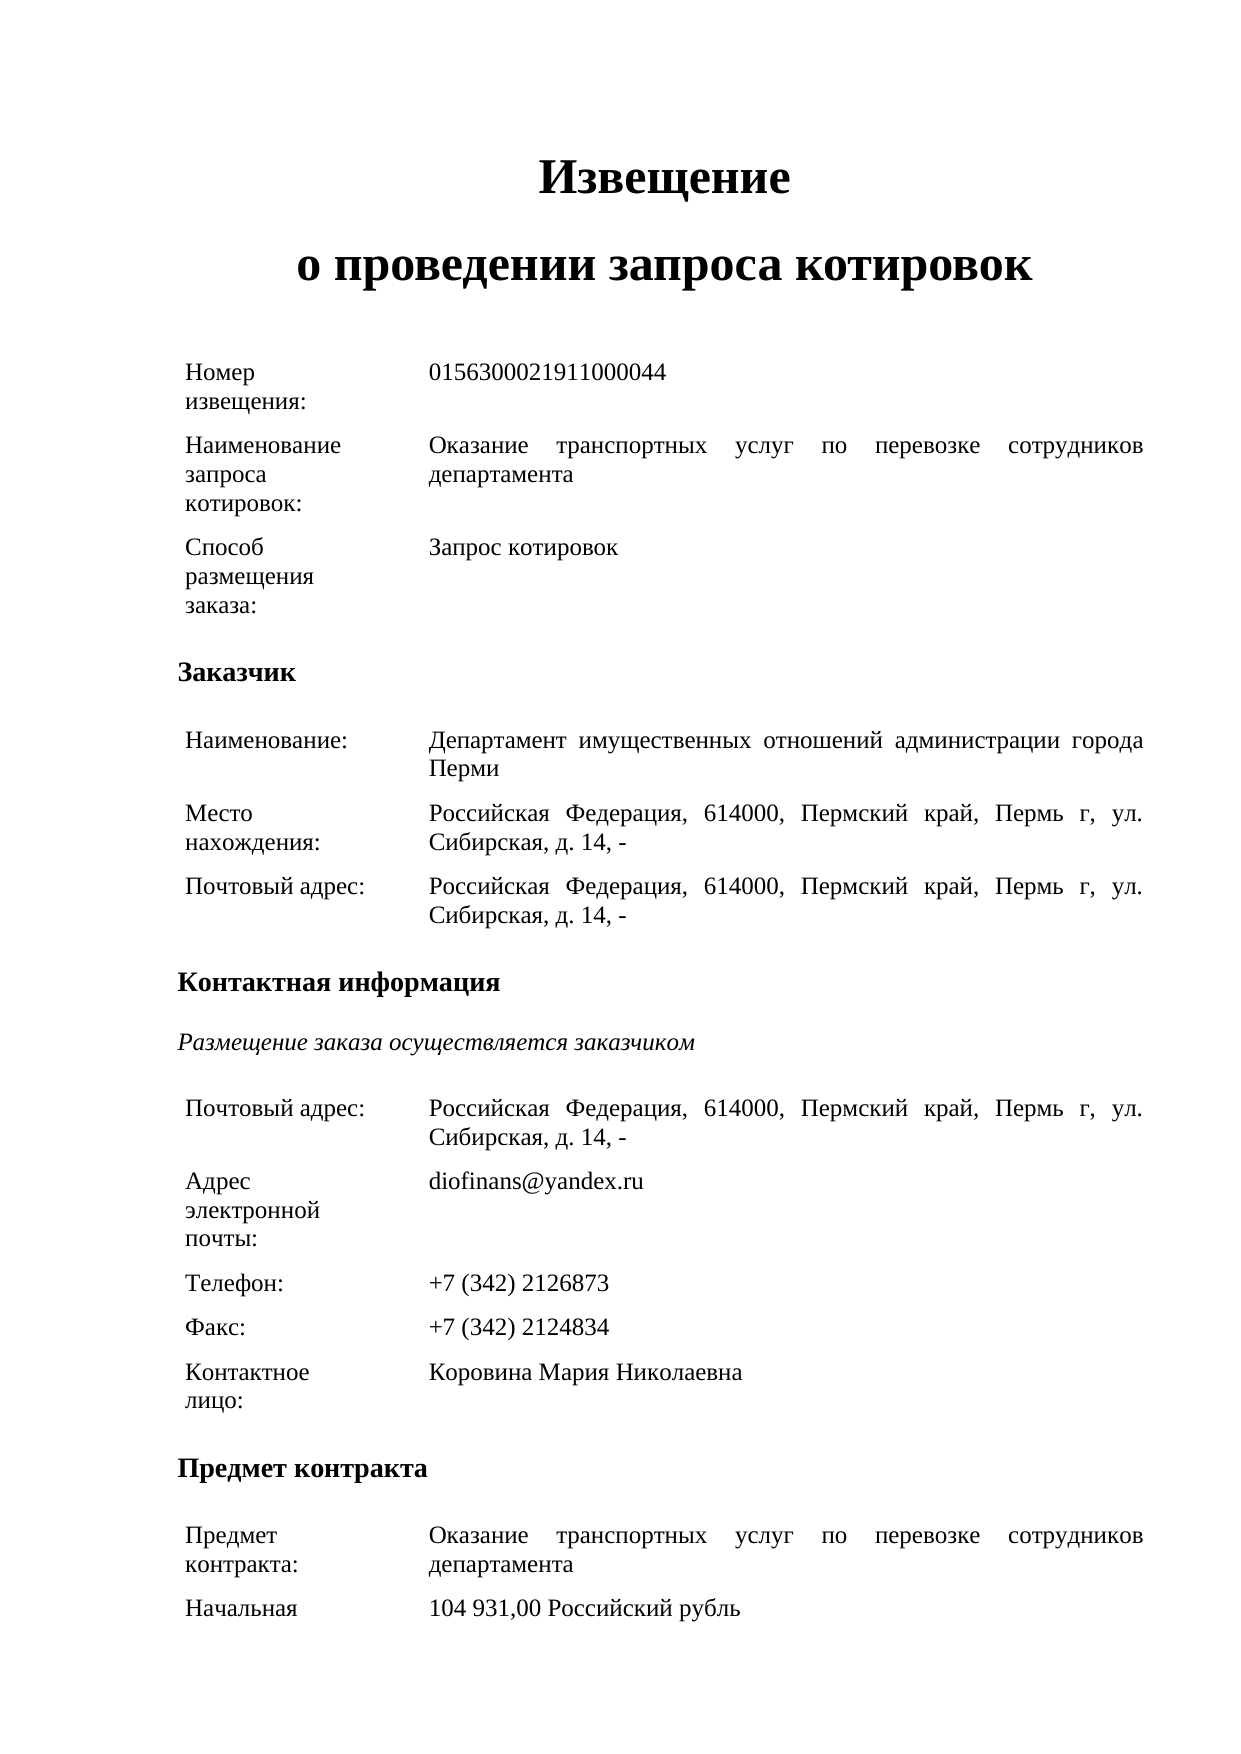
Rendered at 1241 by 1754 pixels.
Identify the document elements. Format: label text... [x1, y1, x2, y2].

text Извещение [177, 147, 1152, 205]
text Размещение заказа осуществляется заказчиком [177, 1027, 1152, 1056]
table_header Предмет контракта: [177, 1513, 421, 1586]
table_header Номер извещения: [177, 349, 421, 422]
table_cell +7 (342) 2126873 [421, 1260, 1152, 1304]
table_cell +7 (342) 2124834 [421, 1304, 1152, 1349]
table_header Оказание транспортных услуг по перевозке сотрудников департамента [421, 1513, 1152, 1586]
table_cell Телефон: [177, 1260, 421, 1304]
table_cell Способ размещения заказа: [177, 524, 421, 626]
text Контактная информация [177, 966, 1152, 998]
table_cell Коровина Мария Николаевна [421, 1349, 1152, 1422]
table_cell Факс: [177, 1304, 421, 1349]
text Предмет контракта [177, 1451, 1152, 1483]
table_cell Запрос котировок [421, 524, 1152, 626]
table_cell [421, 1586, 1152, 1630]
table_cell Место нахождения: [177, 790, 421, 863]
text Заказчик [177, 655, 1152, 688]
table_cell Адрес электронной почты: [177, 1158, 421, 1260]
table_header Департамент имущественных отношений администрации города Перми [421, 717, 1152, 790]
table_header 0156300021911000044 [421, 349, 1152, 422]
table_cell Российская Федерация, 614000, Пермский край, Пермь г, ул. Сибирская, д. 14, - [421, 790, 1152, 863]
table_header Российская Федерация, 614000, Пермский край, Пермь г, ул. Сибирская, д. 14, - [421, 1085, 1152, 1158]
table_cell diofinans@yandex.ru [421, 1158, 1152, 1260]
table_cell Почтовый адрес: [177, 863, 421, 936]
table_cell Наименование запроса котировок: [177, 423, 421, 524]
table_cell Оказание транспортных услуг по перевозке сотрудников департамента [421, 423, 1152, 524]
table_header Почтовый адрес: [177, 1085, 421, 1158]
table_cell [177, 1586, 421, 1630]
table_cell Контактное лицо: [177, 1349, 421, 1422]
table_cell Российская Федерация, 614000, Пермский край, Пермь г, ул. Сибирская, д. 14, - [421, 863, 1152, 936]
text о проведении запроса котировок [177, 234, 1152, 291]
table_header Наименование: [177, 717, 421, 790]
